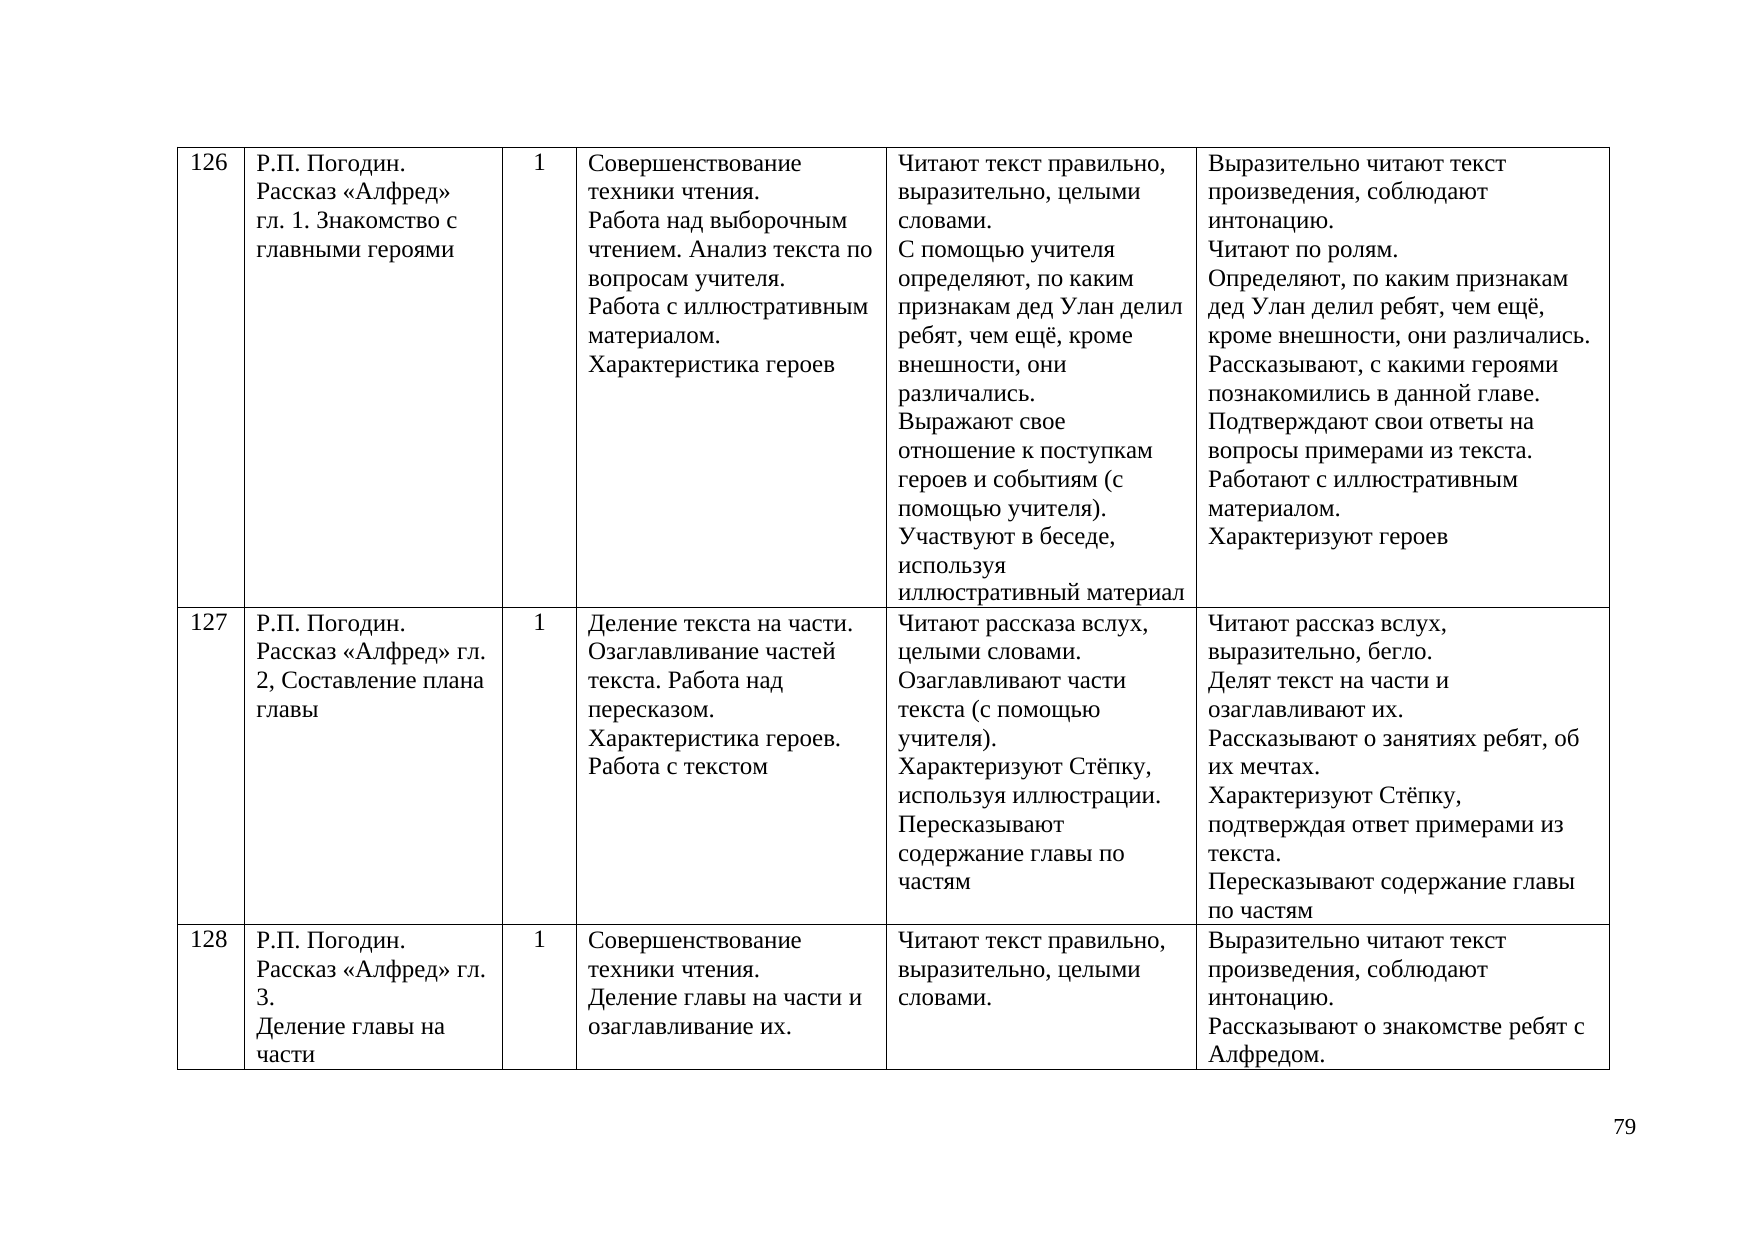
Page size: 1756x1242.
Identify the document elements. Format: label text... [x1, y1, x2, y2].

table_cell Читают текст правильно, выразительно, целыми словами. [887, 925, 1196, 1069]
table_cell Читают рассказа вслух, целыми словами. Озаглавливают части текста (с помощью учителя). Характеризуют Стёпку, используя иллюстрации. Пересказывают содержание главы по частям [887, 608, 1196, 924]
table_header Р.П. Погодин. Рассказ «Алфред» гл. 1. Знакомство с главными героями [245, 148, 502, 607]
table_cell Выразительно читают текст произведения, соблюдают интонацию. Рассказывают о знакомстве ребят с Алфредом. [1197, 925, 1609, 1069]
table_cell 1 [503, 608, 576, 924]
table_cell 127 [178, 608, 244, 924]
table_cell Читают рассказ вслух, выразительно, бегло. Делят текст на части и озаглавливают их. Рассказывают о занятиях ребят, об их мечтах. Характеризуют Стёпку, подтверждая ответ примерами из текста. Пересказывают содержание главы по частям [1197, 608, 1609, 924]
table_cell Р.П. Погодин. Рассказ «Алфред» гл. 2, Составление плана главы [245, 608, 502, 924]
table_cell Р.П. Погодин. Рассказ «Алфред» гл. 3. Деление главы на части [245, 925, 502, 1069]
table_header 1 [503, 148, 576, 607]
table_cell 1 [503, 925, 576, 1069]
table_header Читают текст правильно, выразительно, целыми словами. С помощью учителя определяют, по каким признакам дед Улан делил ребят, чем ещё, кроме внешности, они различались. Выражают свое отношение к поступкам героев и событиям (с помощью учителя). Участвуют в беседе, используя иллюстративный материал [887, 148, 1196, 607]
table_cell Совершенствование техники чтения. Деление главы на части и озаглавливание их. [577, 925, 886, 1069]
table_header 126 [178, 148, 244, 607]
table_header Совершенствование техники чтения. Работа над выборочным чтением. Анализ текста по вопросам учителя. Работа с иллюстративным материалом. Характеристика героев [577, 148, 886, 607]
table_cell 128 [178, 925, 244, 1069]
table_header Выразительно читают текст произведения, соблюдают интонацию. Читают по ролям. Определяют, по каким признакам дед Улан делил ребят, чем ещё, кроме внешности, они различались. Рассказывают, с какими героями познакомились в данной главе. Подтверждают свои ответы на вопросы примерами из текста. Работают с иллюстративным материалом. Характеризуют героев [1197, 148, 1609, 607]
table_cell Деление текста на части. Озаглавливание частей текста. Работа над пересказом. Характеристика героев. Работа с текстом [577, 608, 886, 924]
